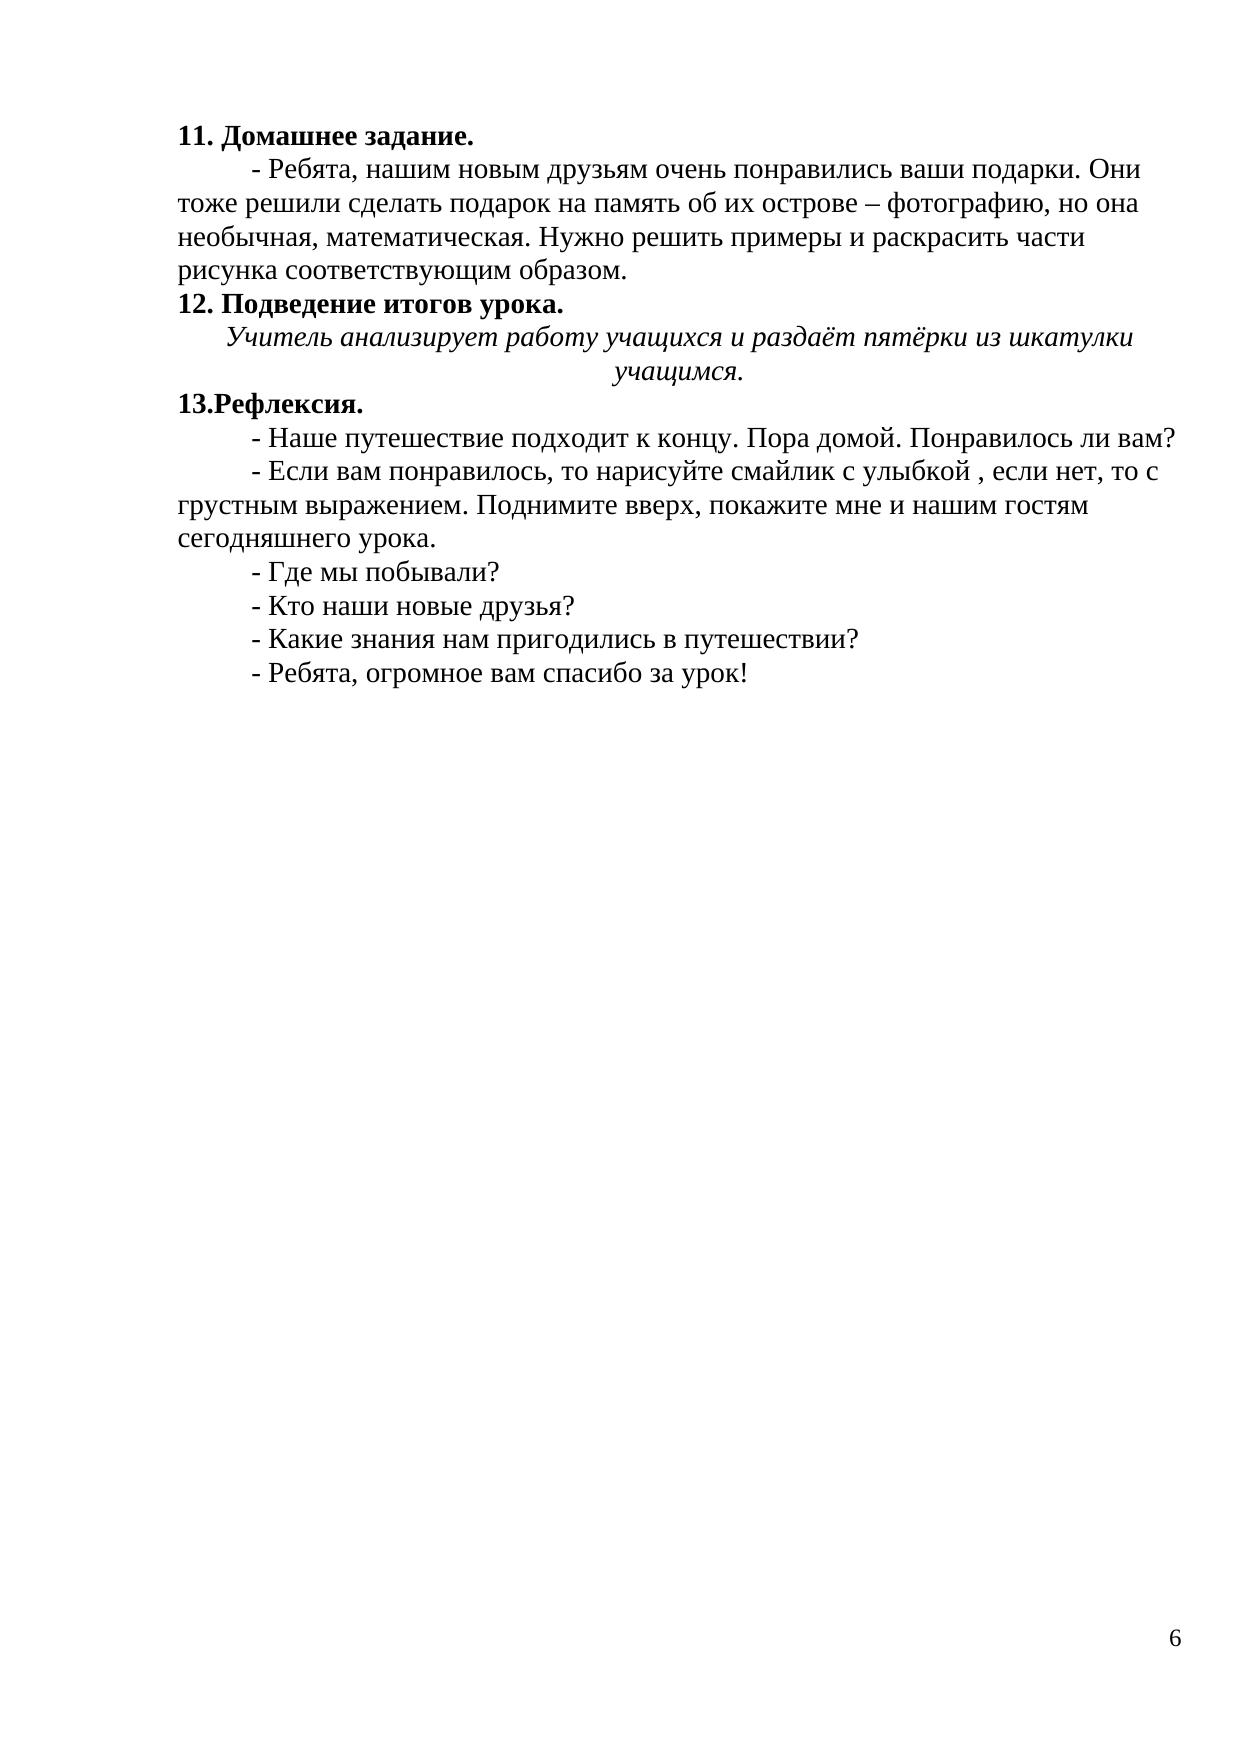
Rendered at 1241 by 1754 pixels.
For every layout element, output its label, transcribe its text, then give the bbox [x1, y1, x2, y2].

text 11. Домашнее задание. [177, 118, 1181, 152]
text - Кто наши новые друзья? [177, 588, 1181, 621]
text 12. Подведение итогов урока. [177, 286, 1181, 319]
text - Наше путешествие подходит к концу. Пора домой. Понравилось ли вам? [177, 420, 1181, 453]
text - Ребята, огромное вам спасибо за урок! [177, 655, 1181, 688]
text - Ребята, нашим новым друзьям очень понравились ваши подарки. Они тоже решили сделать подарок на память об их острове – фотографию, но она необычная, математическая. Нужно решить примеры и раскрасить части рисунка соответствующим образом. [177, 152, 1181, 286]
text 13.Рефлексия. [177, 386, 1181, 420]
text Учитель анализирует работу учащихся и раздаёт пятёрки из шкатулки учащимся. [177, 319, 1181, 386]
text - Если вам понравилось, то нарисуйте смайлик с улыбкой , если нет, то с грустным выражением. Поднимите вверх, покажите мне и нашим гостям сегодняшнего урока. [177, 453, 1181, 554]
text - Какие знания нам пригодились в путешествии? [177, 621, 1181, 655]
text - Где мы побывали? [177, 554, 1181, 588]
